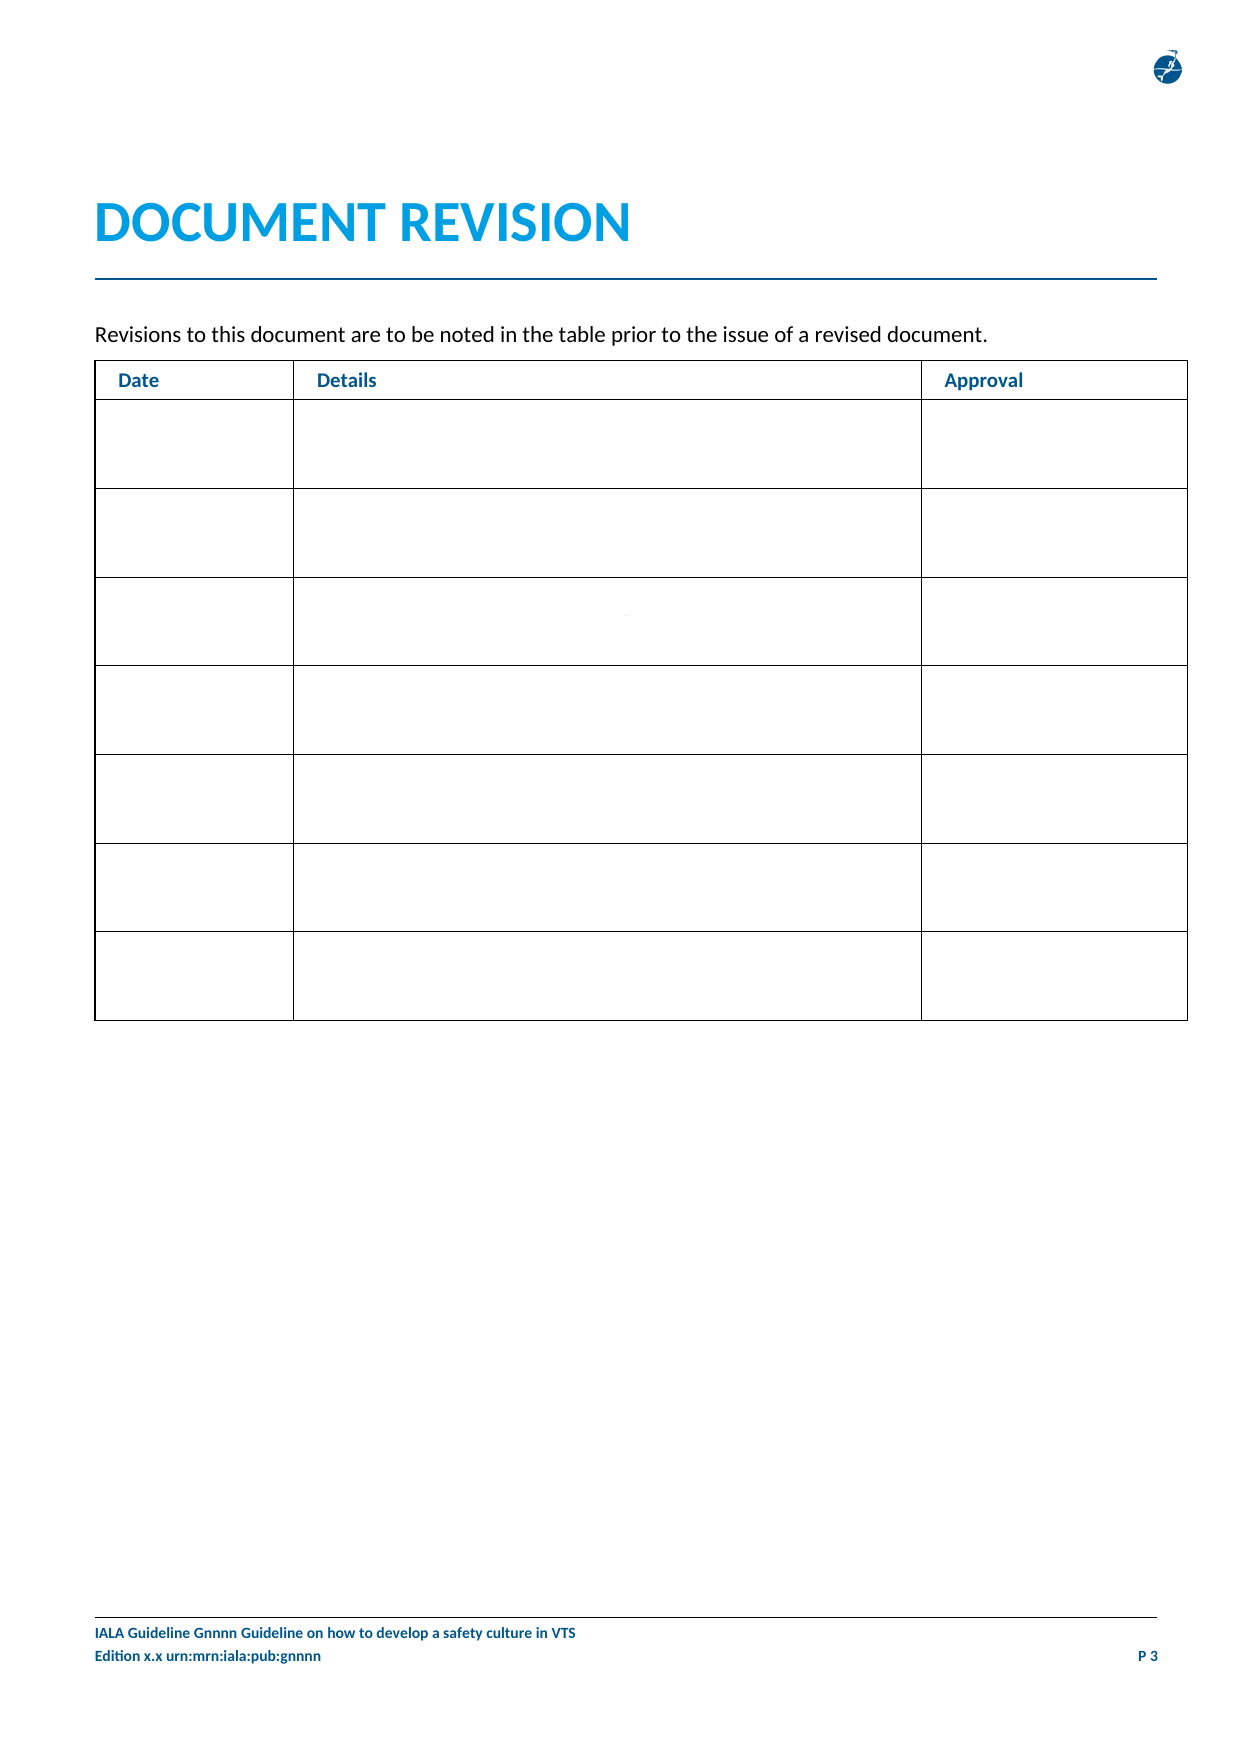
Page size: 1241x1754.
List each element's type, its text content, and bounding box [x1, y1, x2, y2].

table_cell [96, 578, 293, 665]
text Revisions to this document are to be noted in the table prior to the issue of a revised document. [94, 320, 1157, 348]
table_cell [294, 844, 921, 931]
table_cell [922, 578, 1187, 665]
table_header Details [294, 361, 921, 399]
table_cell [294, 489, 921, 577]
table_cell [922, 666, 1187, 754]
picture [1122, 0, 1241, 119]
table_header Date [96, 361, 293, 399]
table_cell [96, 844, 293, 931]
table_cell [294, 578, 921, 665]
table_cell [294, 400, 921, 488]
table_cell [96, 489, 293, 577]
table_cell [96, 755, 293, 843]
table_cell [922, 400, 1187, 488]
table_cell [294, 755, 921, 843]
table_cell [922, 489, 1187, 577]
table_cell [922, 932, 1187, 1020]
table_cell [96, 932, 293, 1020]
table_cell [294, 932, 921, 1020]
table_cell [96, 400, 293, 488]
table_cell [294, 666, 921, 754]
table_cell [922, 844, 1187, 931]
table_cell [922, 755, 1187, 843]
table_cell [96, 666, 293, 754]
table_header Approval [922, 361, 1187, 399]
